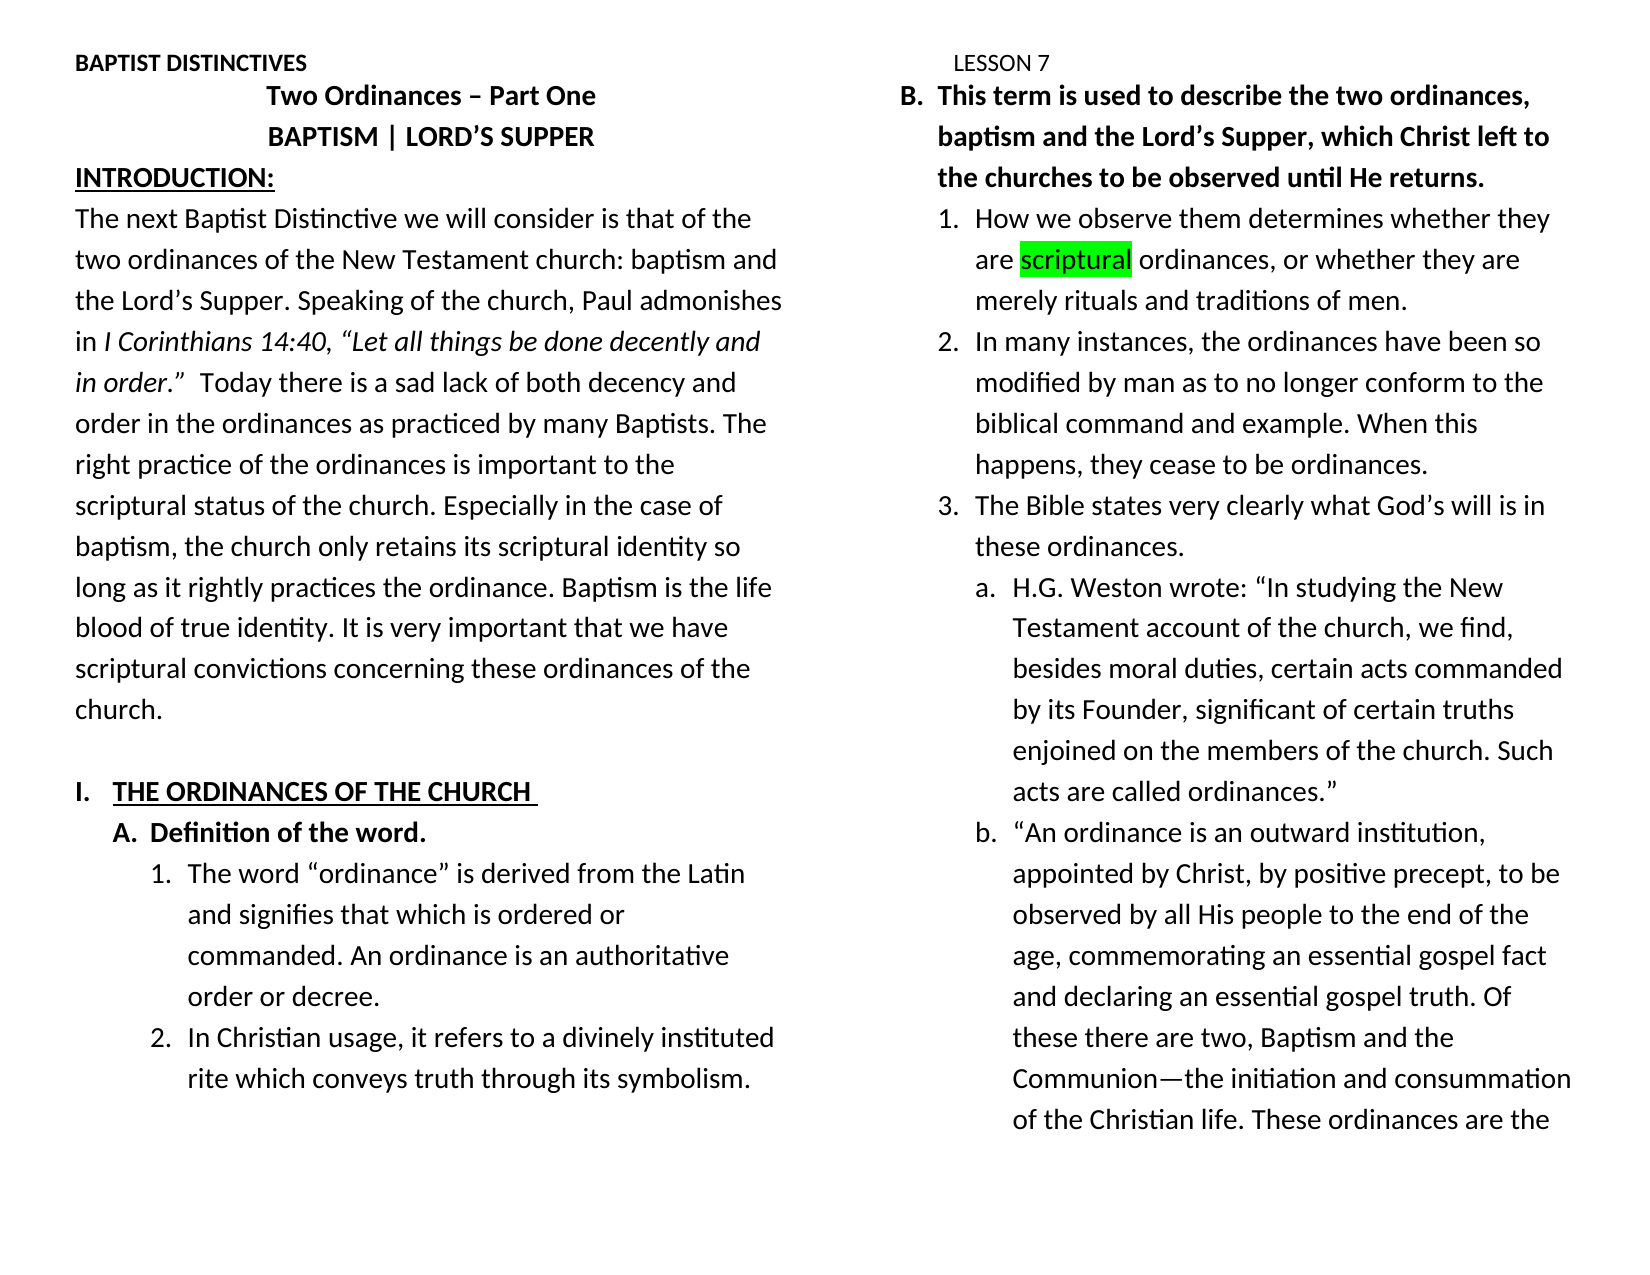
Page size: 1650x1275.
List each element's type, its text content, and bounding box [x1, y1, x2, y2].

list H.G. Weston wrote: “In studying the New Testament account of the church, we find, besides moral duties, certain acts commanded by its Founder, significant of certain truths enjoined on the members of the church. Such acts are called ordinances.” [975, 569, 1575, 809]
list The Bible states very clearly what God’s will is in these ordinances. [937, 487, 1575, 563]
list Definition of the word. [112, 814, 787, 850]
list The word “ordinance” is derived from the Latin and signifies that which is ordered or commanded. An ordinance is an authoritative order or decree. [150, 855, 787, 1014]
text BAPTISM | LORD’S SUPPER [75, 118, 787, 154]
text Two Ordinances – Part One [75, 77, 787, 113]
list THE ORDINANCES OF THE CHURCH [75, 773, 787, 809]
list In many instances, the ordinances have been so modified by man as to no longer conform to the biblical command and example. When this happens, they cease to be ordinances. [937, 323, 1575, 481]
text INTRODUCTION: [75, 159, 787, 195]
list How we observe them determines whether they are scriptural ordinances, or whether they are merely rituals and traditions of men. [937, 200, 1575, 318]
list In Christian usage, it refers to a divinely instituted rite which conveys truth through its symbolism. [150, 1019, 787, 1096]
text The next Baptist Distinctive we will consider is that of the two ordinances of the New Testament church: baptism and the Lord’s Supper. Speaking of the church, Paul admonishes in I Corinthians 14:40, “Let all things be done decently and in order.” Today there is a sad lack of both decency and order in the ordinances as practiced by many Baptists. The right practice of the ordinances is important to the scriptural status of the church. Especially in the case of baptism, the church only retains its scriptural identity so long as it rightly practices the ordinance. Baptism is the life blood of true identity. It is very important that we have scriptural convictions concerning these ordinances of the church. [75, 200, 787, 727]
list This term is used to describe the two ordinances, baptism and the Lord’s Supper, which Christ left to the churches to be observed until He returns. [900, 77, 1575, 195]
